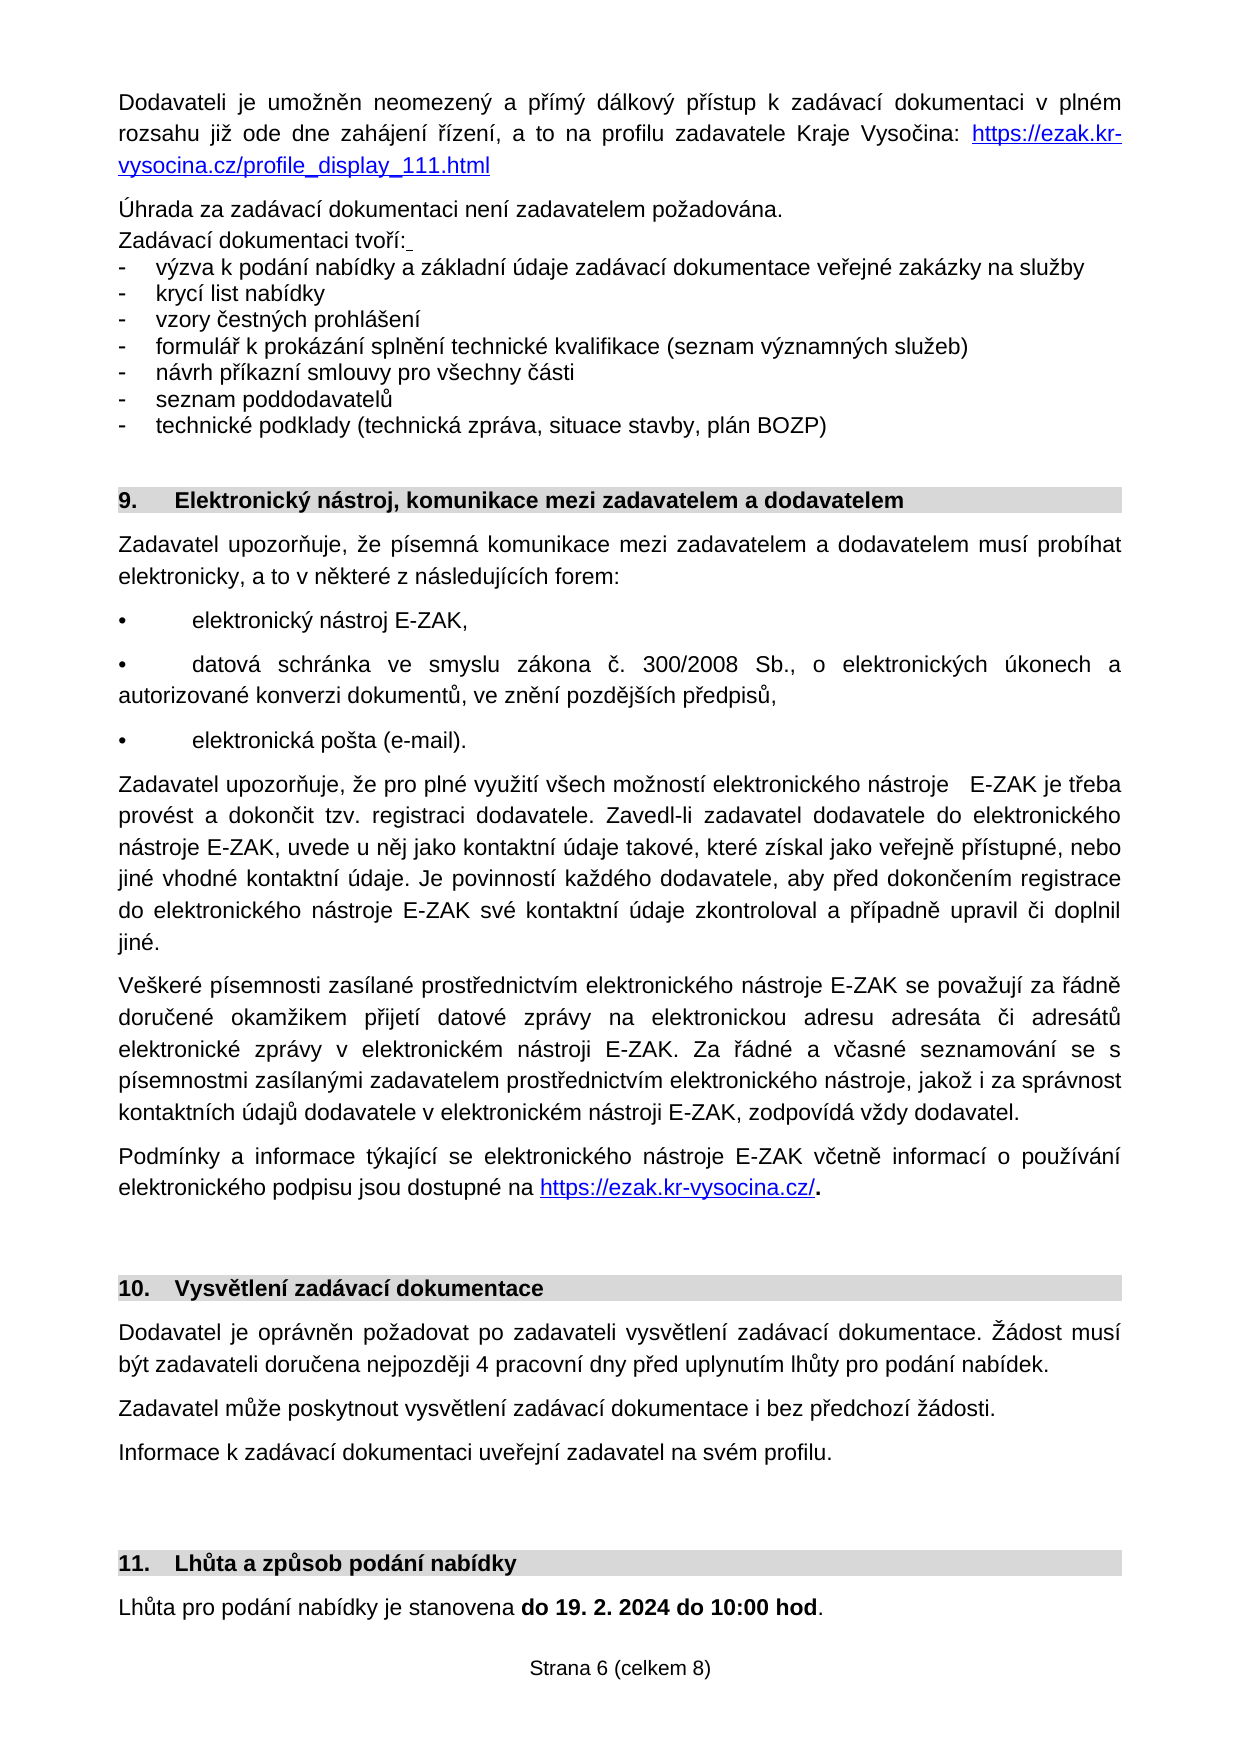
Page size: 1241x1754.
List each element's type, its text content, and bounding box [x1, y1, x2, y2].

title • elektronický nástroj E-ZAK, [118, 607, 1122, 633]
title Podmínky a informace týkající se elektronického nástroje E-ZAK včetně informací o používání elektronického podpisu jsou dostupné na https://ezak.kr-vysocina.cz/. [118, 1143, 1122, 1201]
text Informace k zadávací dokumentaci uveřejní zadavatel na svém profilu. [118, 1439, 1122, 1465]
title • elektronická pošta (e-mail). [118, 727, 1122, 753]
list formulář k prokázání splnění technické kvalifikace (seznam významných služeb) [118, 333, 1122, 359]
list návrh příkazní smlouvy pro všechny části [118, 359, 1122, 386]
title Veškeré písemnosti zasílané prostřednictvím elektronického nástroje E-ZAK se považují za řádně doručené okamžikem přijetí datové zprávy na elektronickou adresu adresáta či adresátů elektronické zprávy v elektronickém nástroji E-ZAK. Za řádné a včasné seznamování se s písemnostmi zasílanými zadavatelem prostřednictvím elektronického nástroje, jakož i za správnost kontaktních údajů dodavatele v elektronickém nástroji E-ZAK, zodpovídá vždy dodavatel. [118, 972, 1122, 1125]
text Dodavateli je umožněn neomezený a přímý dálkový přístup k zadávací dokumentaci v plném rozsahu již ode dne zahájení řízení, a to na profilu zadavatele Kraje Vysočina: https://ezak.kr-vysocina.cz/profile_display_111.html [118, 89, 1122, 178]
text Úhrada za zadávací dokumentaci není zadavatelem požadována. [118, 196, 1122, 222]
list výzva k podání nabídky a základní údaje zadávací dokumentace veřejné zakázky na služby [118, 254, 1122, 280]
text Zadávací dokumentaci tvoří: [118, 227, 1122, 254]
list krycí list nabídky [118, 280, 1122, 306]
text Zadavatel může poskytnout vysvětlení zadávací dokumentace i bez předchozí žádosti. [118, 1395, 1122, 1421]
list vzory čestných prohlášení [118, 306, 1122, 333]
list technické podklady (technická zpráva, situace stavby, plán BOZP) [118, 412, 1122, 438]
title Lhůta a způsob podání nabídky [118, 1550, 1122, 1576]
list seznam poddodavatelů [118, 386, 1122, 412]
title • datová schránka ve smyslu zákona č. 300/2008 Sb., o elektronických úkonech a autorizované konverzi dokumentů, ve znění pozdějších předpisů, [118, 651, 1122, 709]
title Zadavatel upozorňuje, že pro plné využití všech možností elektronického nástroje E-ZAK je třeba provést a dokončit tzv. registraci dodavatele. Zavedl-li zadavatel dodavatele do elektronického nástroje E-ZAK, uvede u něj jako kontaktní údaje takové, které získal jako veřejně přístupné, nebo jiné vhodné kontaktní údaje. Je povinností každého dodavatele, aby před dokončením registrace do elektronického nástroje E-ZAK své kontaktní údaje zkontroloval a případně upravil či doplnil jiné. [118, 771, 1122, 955]
title Elektronický nástroj, komunikace mezi zadavatelem a dodavatelem [118, 487, 1122, 513]
title Vysvětlení zadávací dokumentace [118, 1275, 1122, 1301]
title Zadavatel upozorňuje, že písemná komunikace mezi zadavatelem a dodavatelem musí probíhat elektronicky, a to v některé z následujících forem: [118, 531, 1122, 589]
text Dodavatel je oprávněn požadovat po zadavateli vysvětlení zadávací dokumentace. Žádost musí být zadavateli doručena nejpozději 4 pracovní dny před uplynutím lhůty pro podání nabídek. [118, 1319, 1122, 1377]
title Lhůta pro podání nabídky je stanovena do 19. 2. 2024 do 10:00 hod. [118, 1594, 1122, 1620]
